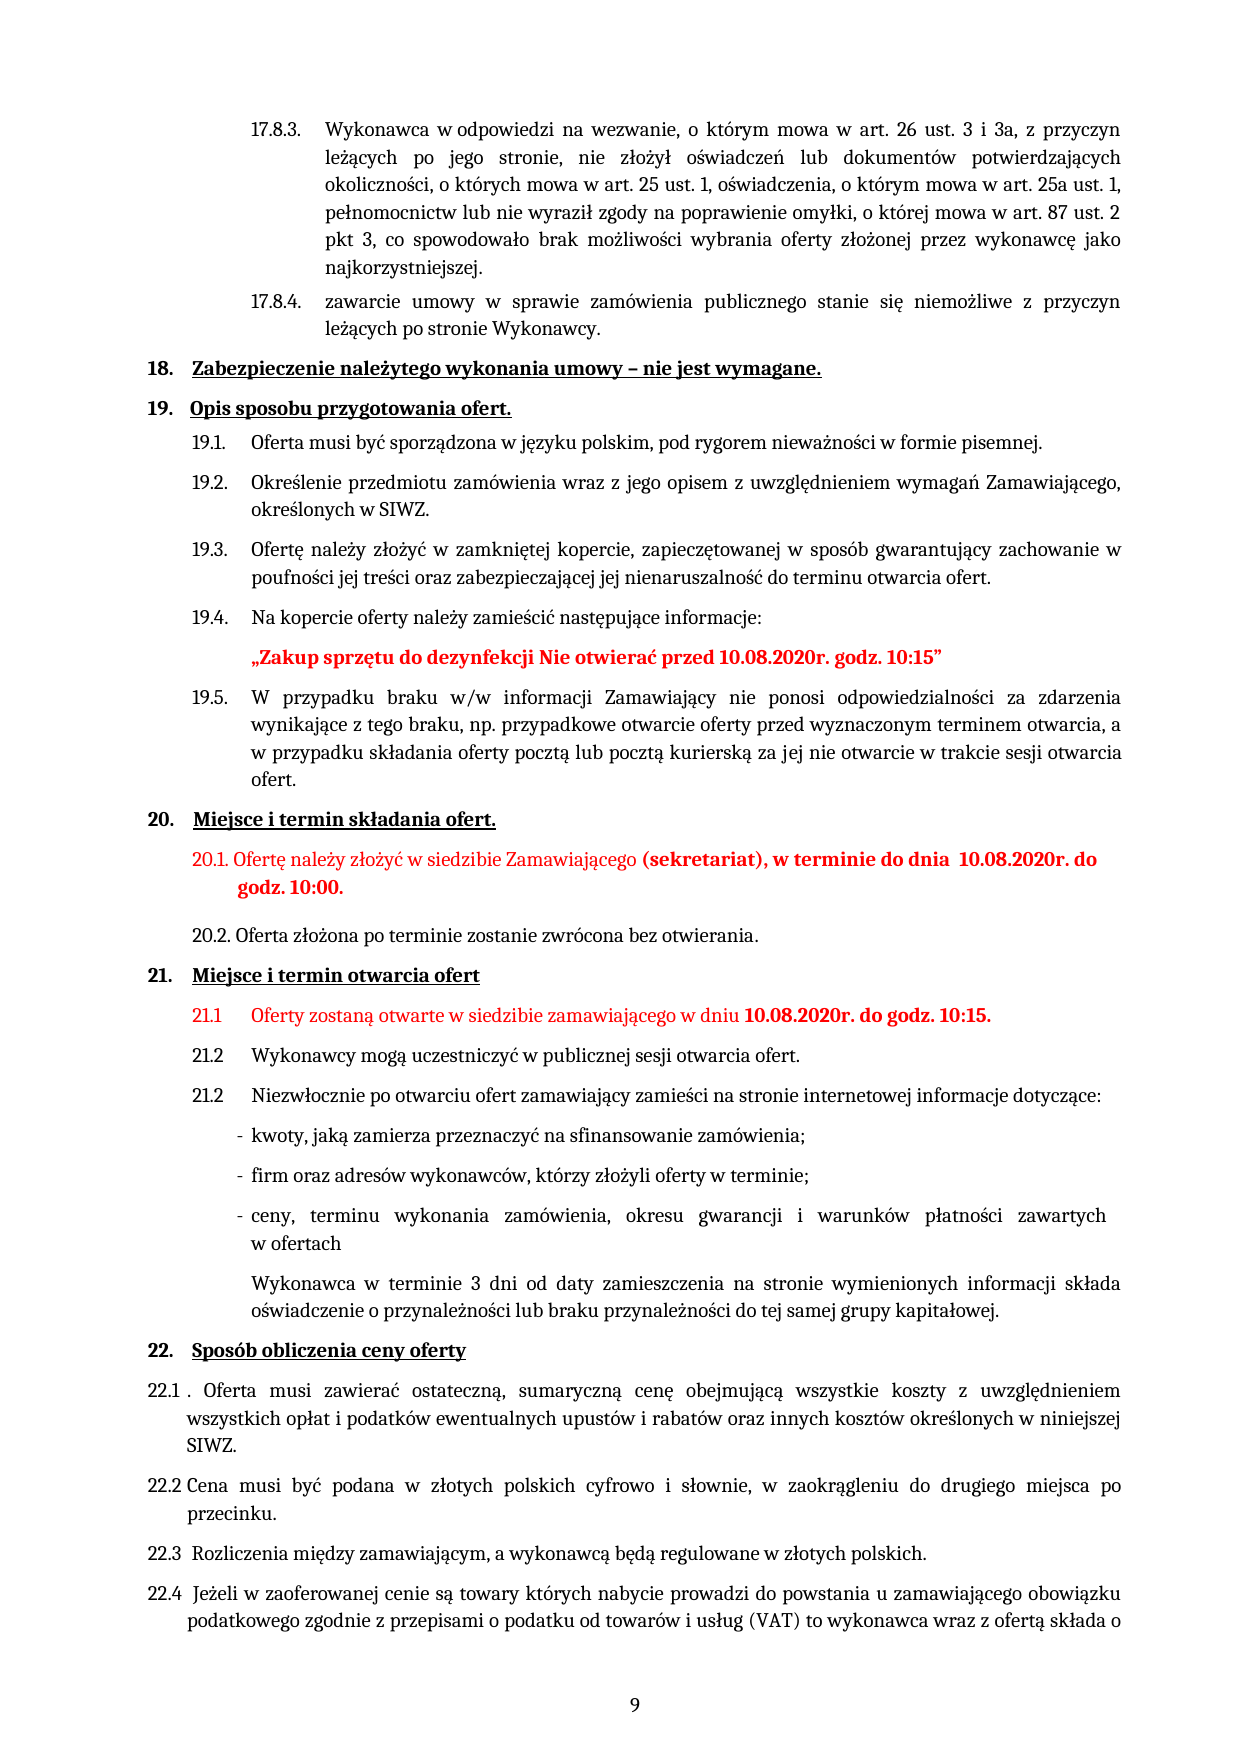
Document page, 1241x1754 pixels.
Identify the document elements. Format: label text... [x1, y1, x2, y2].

text - firm oraz adresów wykonawców, którzy złożyli oferty w terminie; [236, 1164, 1122, 1188]
text - ceny, terminu wykonania zamówienia, okresu gwarancji i warunków płatności zawartych w ofertach [236, 1204, 1122, 1255]
text 21.2 Niezwłocznie po otwarciu ofert zamawiający zamieści na stronie internetowej informacje dotyczące: [192, 1084, 1122, 1108]
list Określenie przedmiotu zamówienia wraz z jego opisem z uwzględnieniem wymagań Zamawiającego, określonych w SIWZ. [192, 471, 1122, 522]
text - kwoty, jaką zamierza przeznaczyć na sfinansowanie zamówienia; [236, 1124, 1122, 1148]
list Wykonawca w odpowiedzi na wezwanie, o którym mowa w art. 26 ust. 3 i 3a, z przyczyn leżących po jego stronie, nie złożył oświadczeń lub dokumentów potwierdzających okoliczności, o których mowa w art. 25 ust. 1, oświadczenia, o którym mowa w art. 25a ust. 1, pełnomocnictw lub nie wyraził zgody na poprawienie omyłki, o której mowa w art. 87 ust. 2 pkt 3, co spowodowało brak możliwości wybrania oferty złożonej przez wykonawcę jako najkorzystniejszej. [251, 118, 1122, 279]
list Ofertę należy złożyć w siedzibie Zamawiającego (sekretariat), w terminie do dnia 10.08.2020r. do godz. 10:00. [192, 848, 1122, 899]
list . Oferta musi zawierać ostateczną, sumaryczną cenę obejmującą wszystkie koszty z uwzględnieniem wszystkich opłat i podatków ewentualnych upustów i rabatów oraz innych kosztów określonych w niniejszej SIWZ. [148, 1379, 1122, 1458]
list Sposób obliczenia ceny oferty [148, 1339, 1122, 1363]
list zawarcie umowy w sprawie zamówienia publicznego stanie się niemożliwe z przyczyn leżących po stronie Wykonawcy. [251, 289, 1122, 341]
text 19. Opis sposobu przygotowania ofert. [148, 397, 1122, 421]
list Zabezpieczenie należytego wykonania umowy – nie jest wymagane. [148, 357, 1122, 381]
list Oferta musi być sporządzona w języku polskim, pod rygorem nieważności w formie pisemnej. [192, 431, 1122, 454]
list W przypadku braku w/w informacji Zamawiający nie ponosi odpowiedzialności za zdarzenia wynikające z tego braku, np. przypadkowe otwarcie oferty przed wyznaczonym terminem otwarcia, a w przypadku składania oferty pocztą lub pocztą kurierską za jej nie otwarcie w trakcie sesji otwarcia ofert. [192, 686, 1122, 792]
text 21.2 Wykonawcy mogą uczestniczyć w publicznej sesji otwarcia ofert. [192, 1044, 1122, 1068]
text 21.1 Oferty zostaną otwarte w siedzibie zamawiającego w dniu 10.08.2020r. do godz. 10:15. [192, 1004, 1122, 1028]
text 20.2. Oferta złożona po terminie zostanie zwrócona bez otwierania. [192, 924, 1122, 948]
list Miejsce i termin otwarcia ofert [148, 964, 1122, 988]
text „Zakup sprzętu do dezynfekcji Nie otwierać przed 10.08.2020r. godz. 10:15” [251, 646, 1122, 669]
list Miejsce i termin składania ofert. [148, 808, 1122, 832]
list Na kopercie oferty należy zamieścić następujące informacje: [192, 606, 1122, 629]
list Ofertę należy złożyć w zamkniętej kopercie, zapieczętowanej w sposób gwarantujący zachowanie w poufności jej treści oraz zabezpieczającej jej nienaruszalność do terminu otwarcia ofert. [192, 538, 1122, 589]
text Wykonawca w terminie 3 dni od daty zamieszczenia na stronie wymienionych informacji składa oświadczenie o przynależności lub braku przynależności do tej samej grupy kapitałowej. [236, 1271, 1122, 1323]
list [148, 1581, 1122, 1633]
list Rozliczenia między zamawiającym, a wykonawcą będą regulowane w złotych polskich. [148, 1541, 1122, 1565]
list Cena musi być podana w złotych polskich cyfrowo i słownie, w zaokrągleniu do drugiego miejsca po przecinku. [148, 1474, 1122, 1525]
